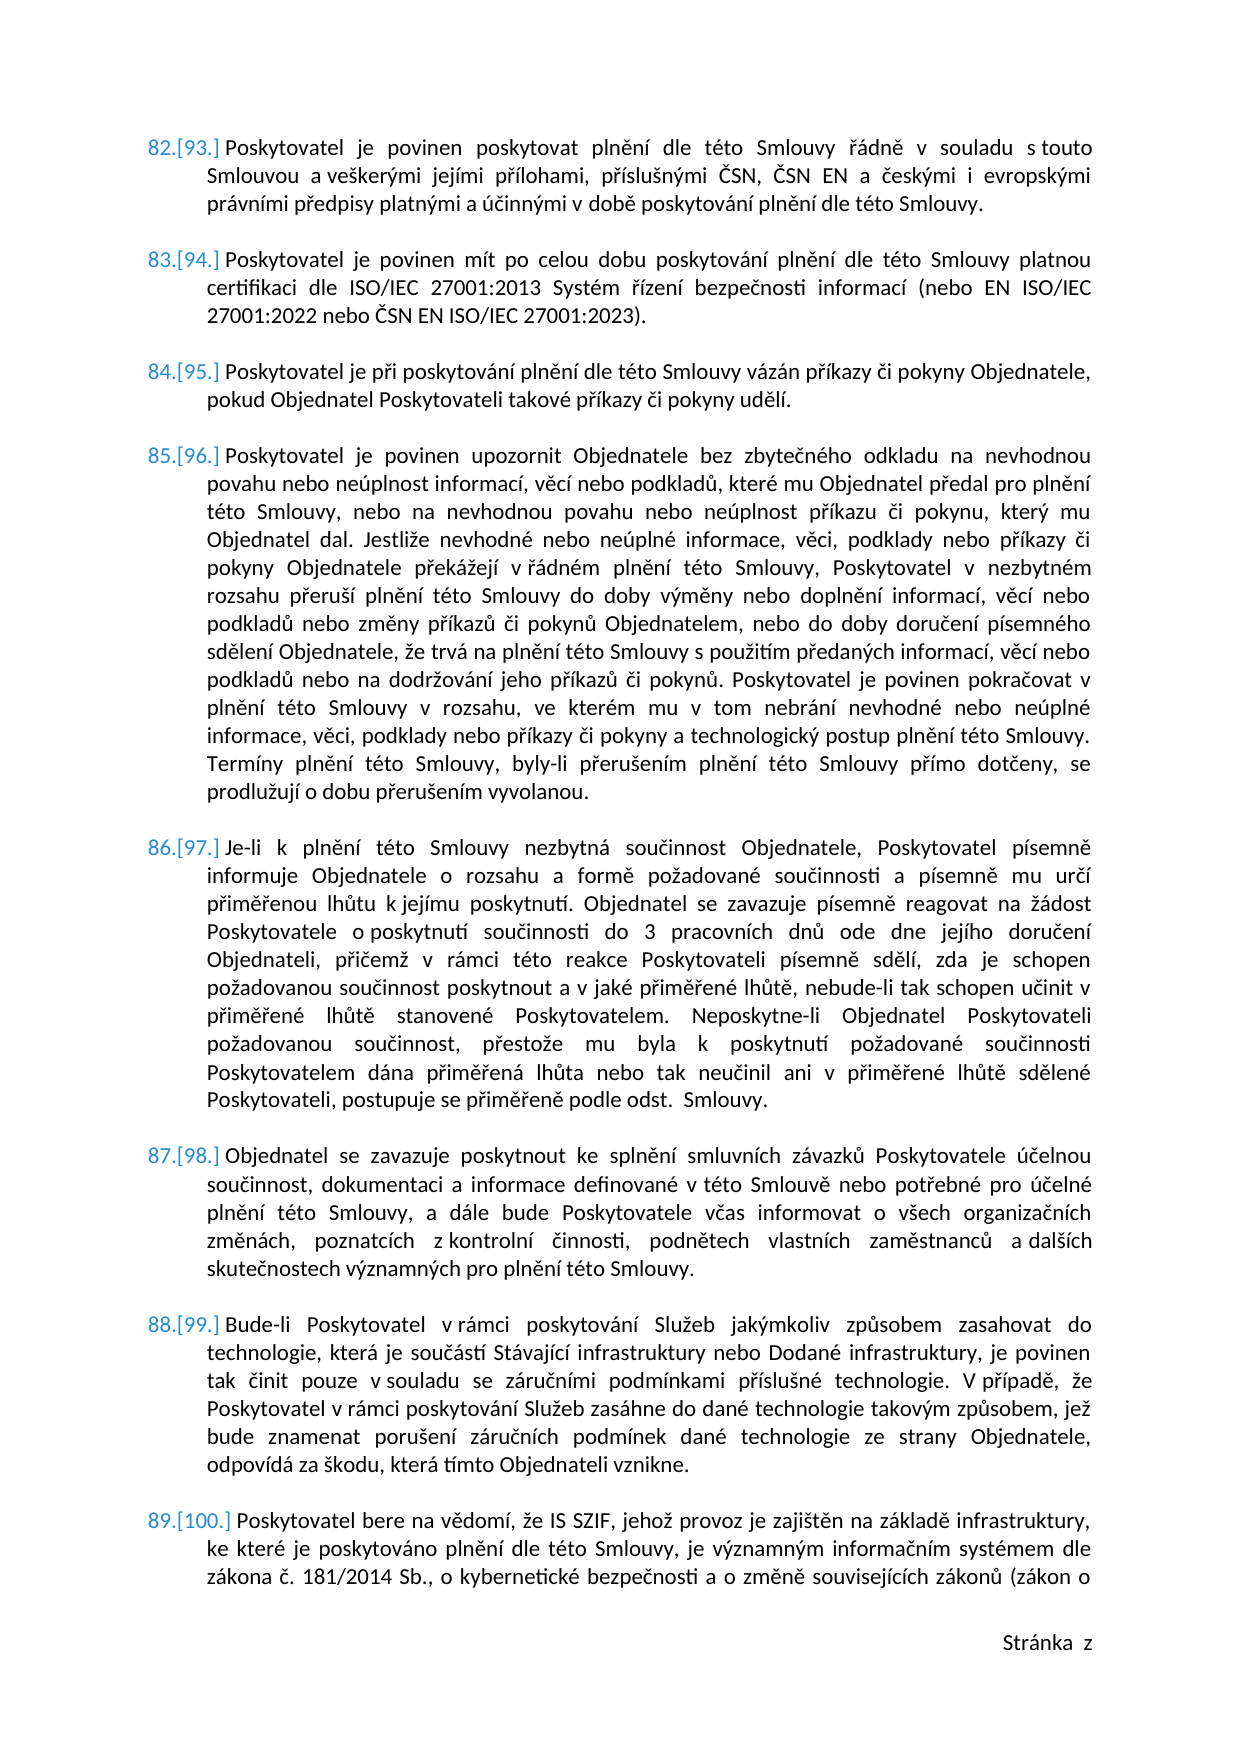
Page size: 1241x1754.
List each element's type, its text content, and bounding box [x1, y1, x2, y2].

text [148, 1506, 1093, 1590]
text Bude-li Poskytovatel v rámci poskytování Služeb jakýmkoliv způsobem zasahovat do technologie, která je součástí Stávající infrastruktury nebo Dodané infrastruktury, je povinen tak činit pouze v souladu se záručními podmínkami příslušné technologie. V případě, že Poskytovatel v rámci poskytování Služeb zasáhne do dané technologie takovým způsobem, jež bude znamenat porušení záručních podmínek dané technologie ze strany Objednatele, odpovídá za škodu, která tímto Objednateli vznikne. [148, 1310, 1093, 1478]
text Poskytovatel je povinen upozornit Objednatele bez zbytečného odkladu na nevhodnou povahu nebo neúplnost informací, věcí nebo podkladů, které mu Objednatel předal pro plnění této Smlouvy, nebo na nevhodnou povahu nebo neúplnost příkazu či pokynu, který mu Objednatel dal. Jestliže nevhodné nebo neúplné informace, věci, podklady nebo příkazy či pokyny Objednatele překážejí v řádném plnění této Smlouvy, Poskytovatel v nezbytném rozsahu přeruší plnění této Smlouvy do doby výměny nebo doplnění informací, věcí nebo podkladů nebo změny příkazů či pokynů Objednatelem, nebo do doby doručení písemného sdělení Objednatele, že trvá na plnění této Smlouvy s použitím předaných informací, věcí nebo podkladů nebo na dodržování jeho příkazů či pokynů. Poskytovatel je povinen pokračovat v plnění této Smlouvy v rozsahu, ve kterém mu v tom nebrání nevhodné nebo neúplné informace, věci, podklady nebo příkazy či pokyny a technologický postup plnění této Smlouvy. Termíny plnění této Smlouvy, byly-li přerušením plnění této Smlouvy přímo dotčeny, se prodlužují o dobu přerušením vyvolanou. [148, 441, 1093, 805]
text Poskytovatel je povinen mít po celou dobu poskytování plnění dle této Smlouvy platnou certifikaci dle ISO/IEC 27001:2013 Systém řízení bezpečnosti informací (nebo EN ISO/IEC 27001:2022 nebo ČSN EN ISO/IEC 27001:2023). [148, 245, 1093, 329]
text Objednatel se zavazuje poskytnout ke splnění smluvních závazků Poskytovatele účelnou součinnost, dokumentaci a informace definované v této Smlouvě nebo potřebné pro účelné plnění této Smlouvy, a dále bude Poskytovatele včas informovat o všech organizačních změnách, poznatcích z kontrolní činnosti, podnětech vlastních zaměstnanců a dalších skutečnostech významných pro plnění této Smlouvy. [148, 1142, 1093, 1282]
text Poskytovatel je při poskytování plnění dle této Smlouvy vázán příkazy či pokyny Objednatele, pokud Objednatel Poskytovateli takové příkazy či pokyny udělí. [148, 357, 1093, 413]
text Je-li k plnění této Smlouvy nezbytná součinnost Objednatele, Poskytovatel písemně informuje Objednatele o rozsahu a formě požadované součinnosti a písemně mu určí přiměřenou lhůtu k jejímu poskytnutí. Objednatel se zavazuje písemně reagovat na žádost Poskytovatele o poskytnutí součinnosti do 3 pracovních dnů ode dne jejího doručení Objednateli, přičemž v rámci této reakce Poskytovateli písemně sdělí, zda je schopen požadovanou součinnost poskytnout a v jaké přiměřené lhůtě, nebude-li tak schopen učinit v přiměřené lhůtě stanovené Poskytovatelem. Neposkytne-li Objednatel Poskytovateli požadovanou součinnost, přestože mu byla k poskytnutí požadované součinnosti Poskytovatelem dána přiměřená lhůta nebo tak neučinil ani v přiměřené lhůtě sdělené Poskytovateli, postupuje se přiměřeně podle odst. 96 Smlouvy. [148, 833, 1093, 1114]
text Poskytovatel je povinen poskytovat plnění dle této Smlouvy řádně v souladu s touto Smlouvou a veškerými jejími přílohami, příslušnými ČSN, ČSN EN a českými i evropskými právními předpisy platnými a účinnými v době poskytování plnění dle této Smlouvy. [148, 133, 1093, 217]
